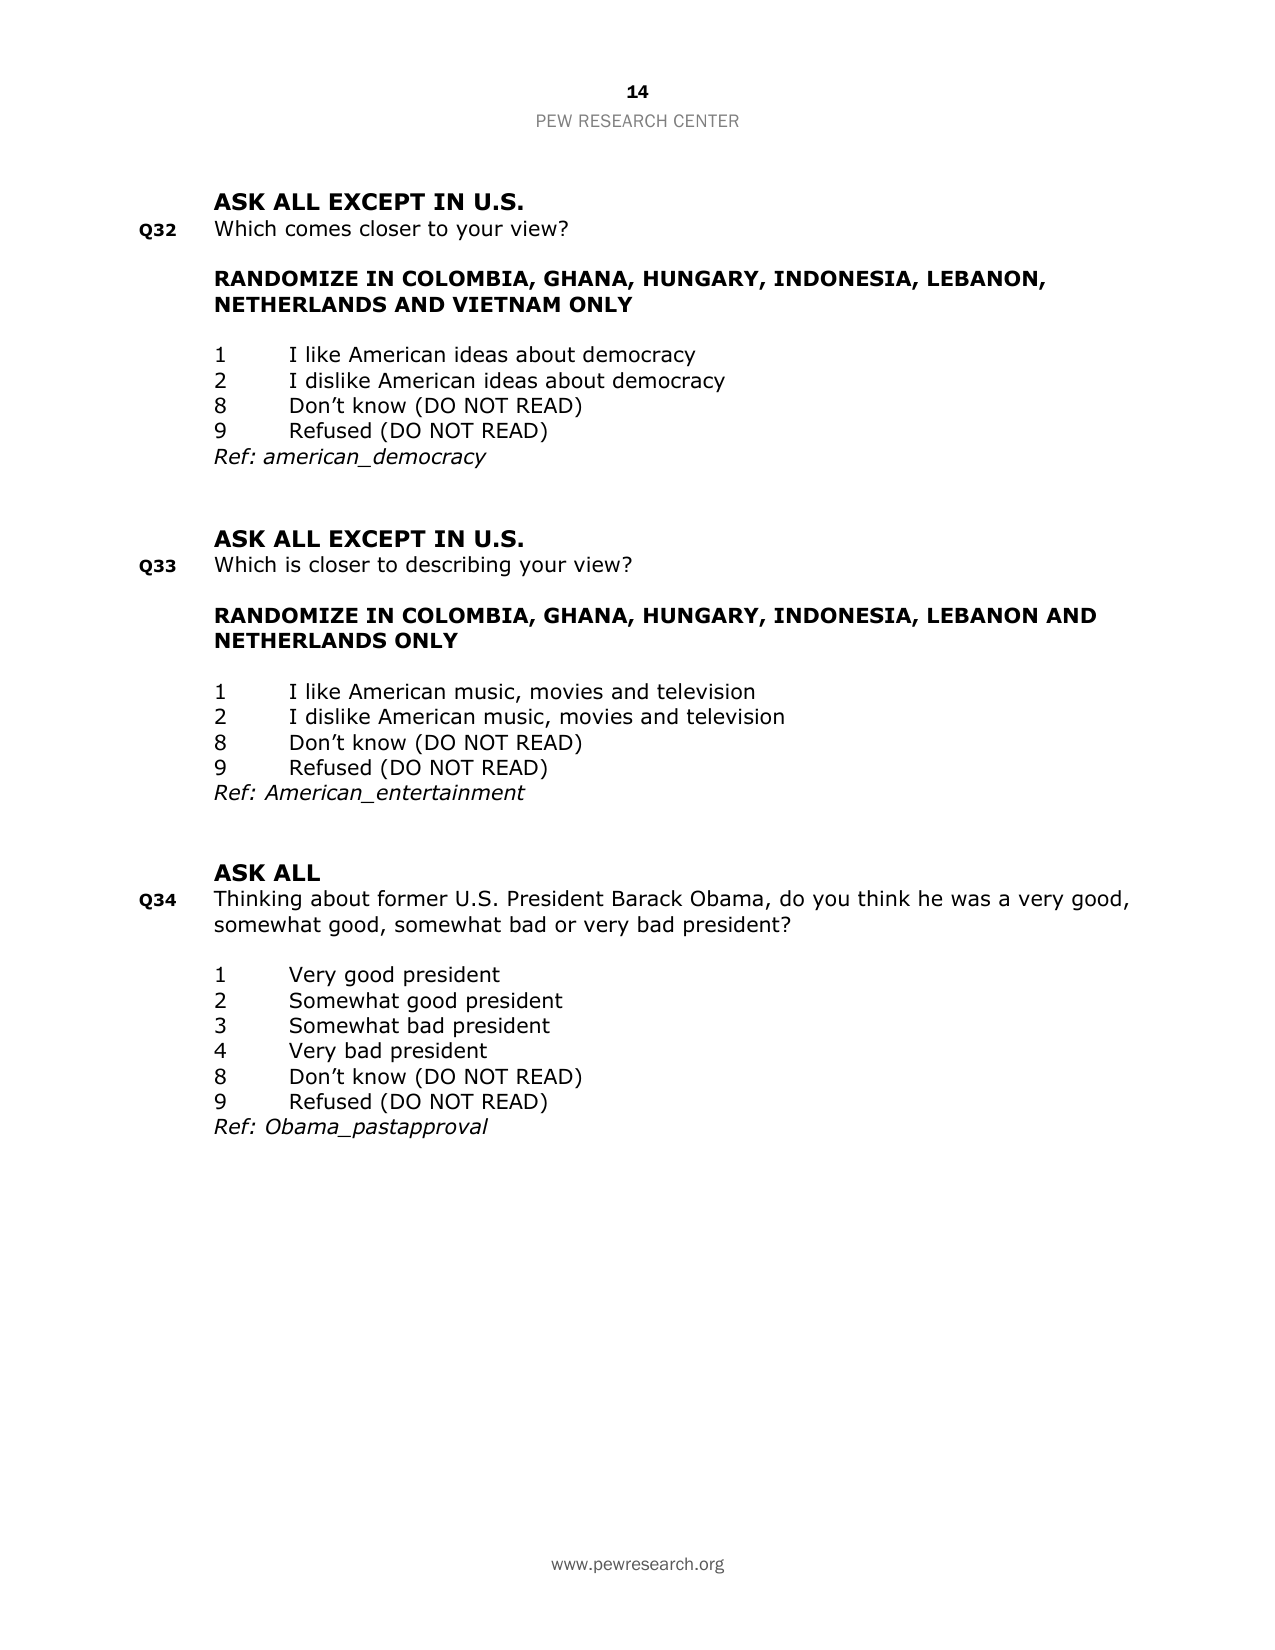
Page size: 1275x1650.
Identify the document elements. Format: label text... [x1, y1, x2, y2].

text 1 I like American music, movies and television [214, 678, 1136, 704]
text 8 Don’t know (DO NOT READ) [214, 729, 1136, 754]
text 4 Very bad president [214, 1038, 1136, 1063]
text ASK ALL [214, 858, 1136, 886]
text 8 Don’t know (DO NOT READ) [214, 1063, 1136, 1088]
text Q32 Which comes closer to your view? [139, 215, 1136, 241]
text RANDOMIZE IN COLOMBIA, GHANA, HUNGARY, INDONESIA, LEBANON AND NETHERLANDS ONLY [214, 602, 1136, 653]
text ASK ALL EXCEPT IN U.S. [214, 524, 1136, 552]
text RANDOMIZE IN COLOMBIA, GHANA, HUNGARY, INDONESIA, LEBANON, NETHERLANDS AND VIETNAM ONLY [214, 266, 1136, 317]
text 9 Refused (DO NOT READ) [214, 1088, 1136, 1114]
text 2 Somewhat good president [214, 987, 1136, 1012]
text 8 Don’t know (DO NOT READ) [214, 392, 1136, 418]
text 3 Somewhat bad president [214, 1012, 1136, 1038]
text Ref: American_entertainment [214, 780, 1136, 805]
text Q33 Which is closer to describing your view? [139, 552, 1136, 577]
text ASK ALL EXCEPT IN U.S. [213, 187, 1136, 215]
text Q34 Thinking about former U.S. President Barack Obama, do you think he was a very good, somewhat good, somewhat bad or very bad president? [139, 886, 1136, 937]
text Ref: american_democracy [214, 443, 1136, 468]
text 9 Refused (DO NOT READ) [214, 754, 1136, 780]
text 2 I dislike American music, movies and television [214, 704, 1136, 729]
text 2 I dislike American ideas about democracy [214, 367, 1136, 392]
text 1 Very good president [214, 962, 1136, 987]
text 9 Refused (DO NOT READ) [214, 418, 1136, 443]
text Ref: Obama_pastapproval [214, 1114, 1136, 1139]
text 1 I like American ideas about democracy [214, 342, 1136, 367]
